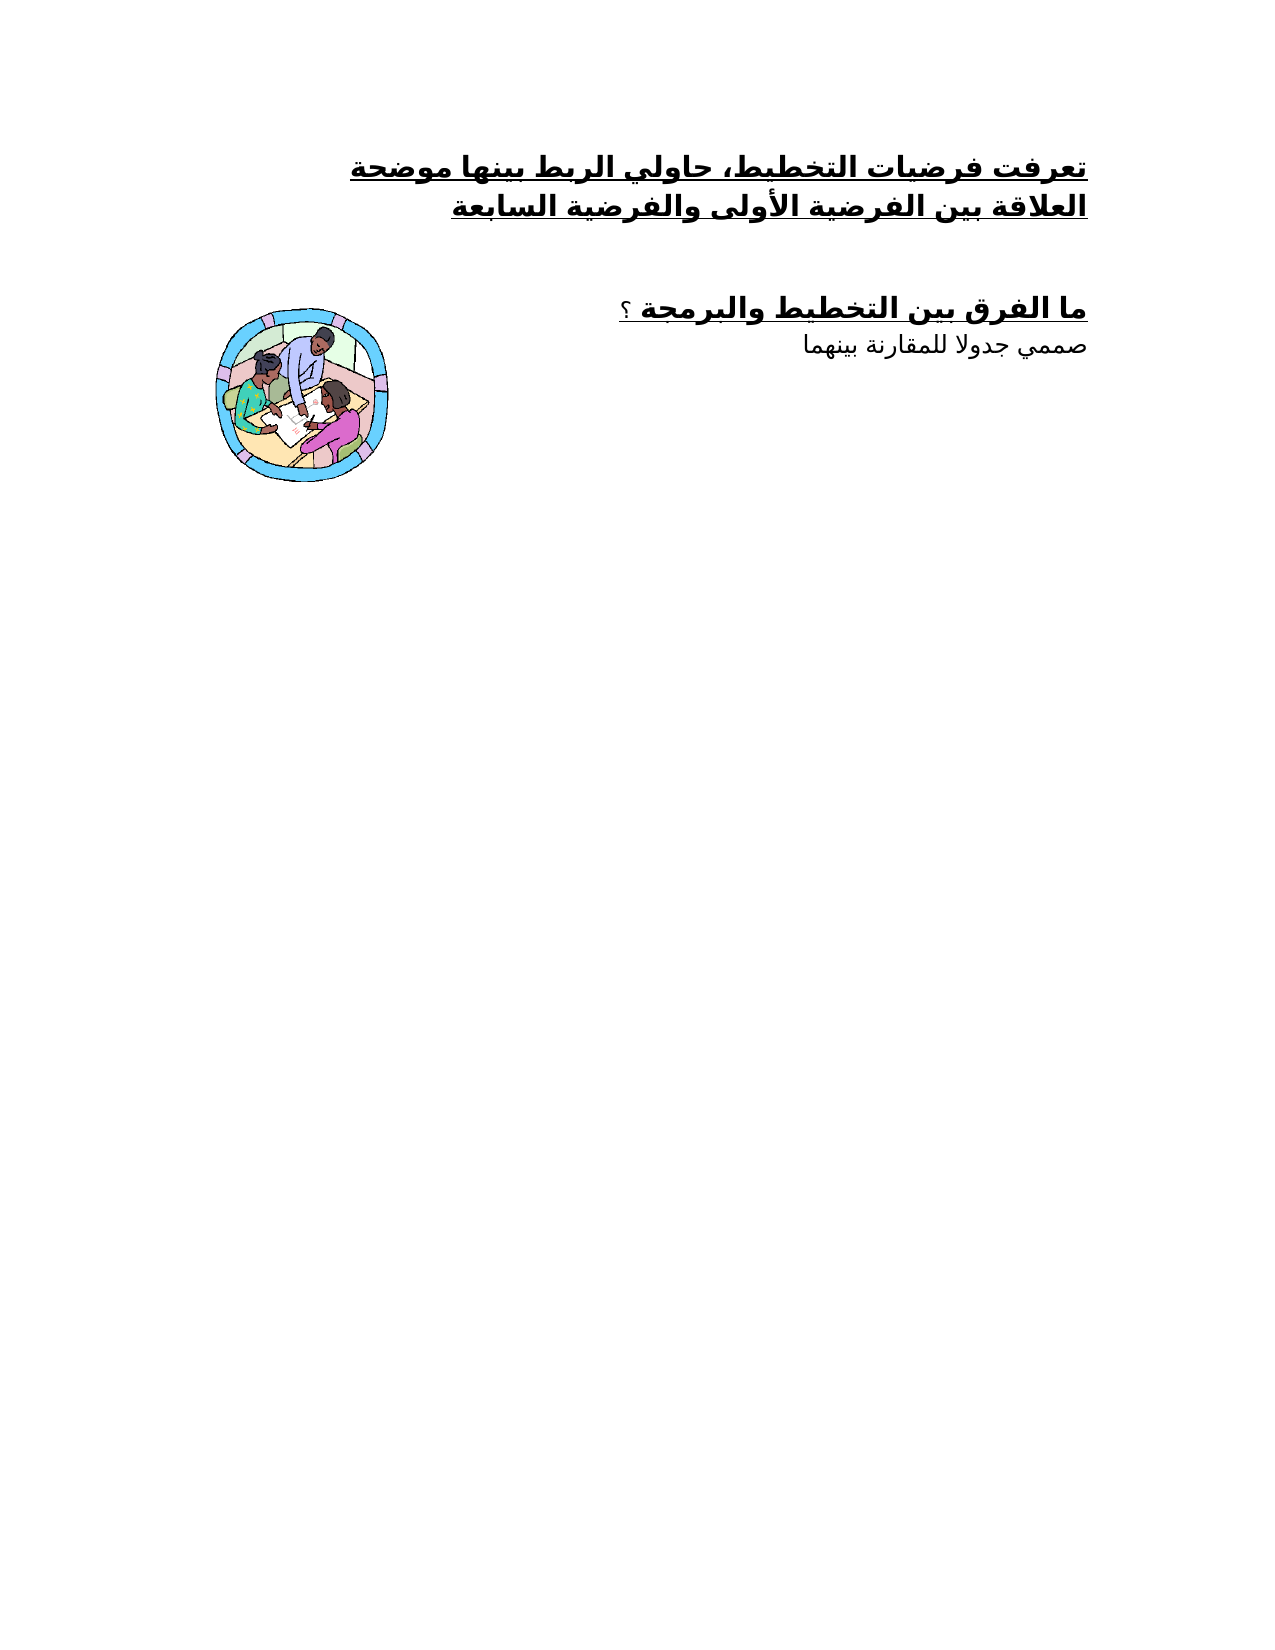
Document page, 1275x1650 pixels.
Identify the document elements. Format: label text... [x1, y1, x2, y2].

list ما الفرق بين التخطيط والبرمجة ؟ [337, 291, 1087, 325]
picture [215, 307, 389, 482]
list تعرفت فرضيات التخطيط، حاولي الربط بينها موضحة العلاقة بين الفرضية الأولى والفرضية السابعة [337, 150, 1087, 222]
list صممي جدولا للمقارنة بينهما [389, 330, 1087, 359]
